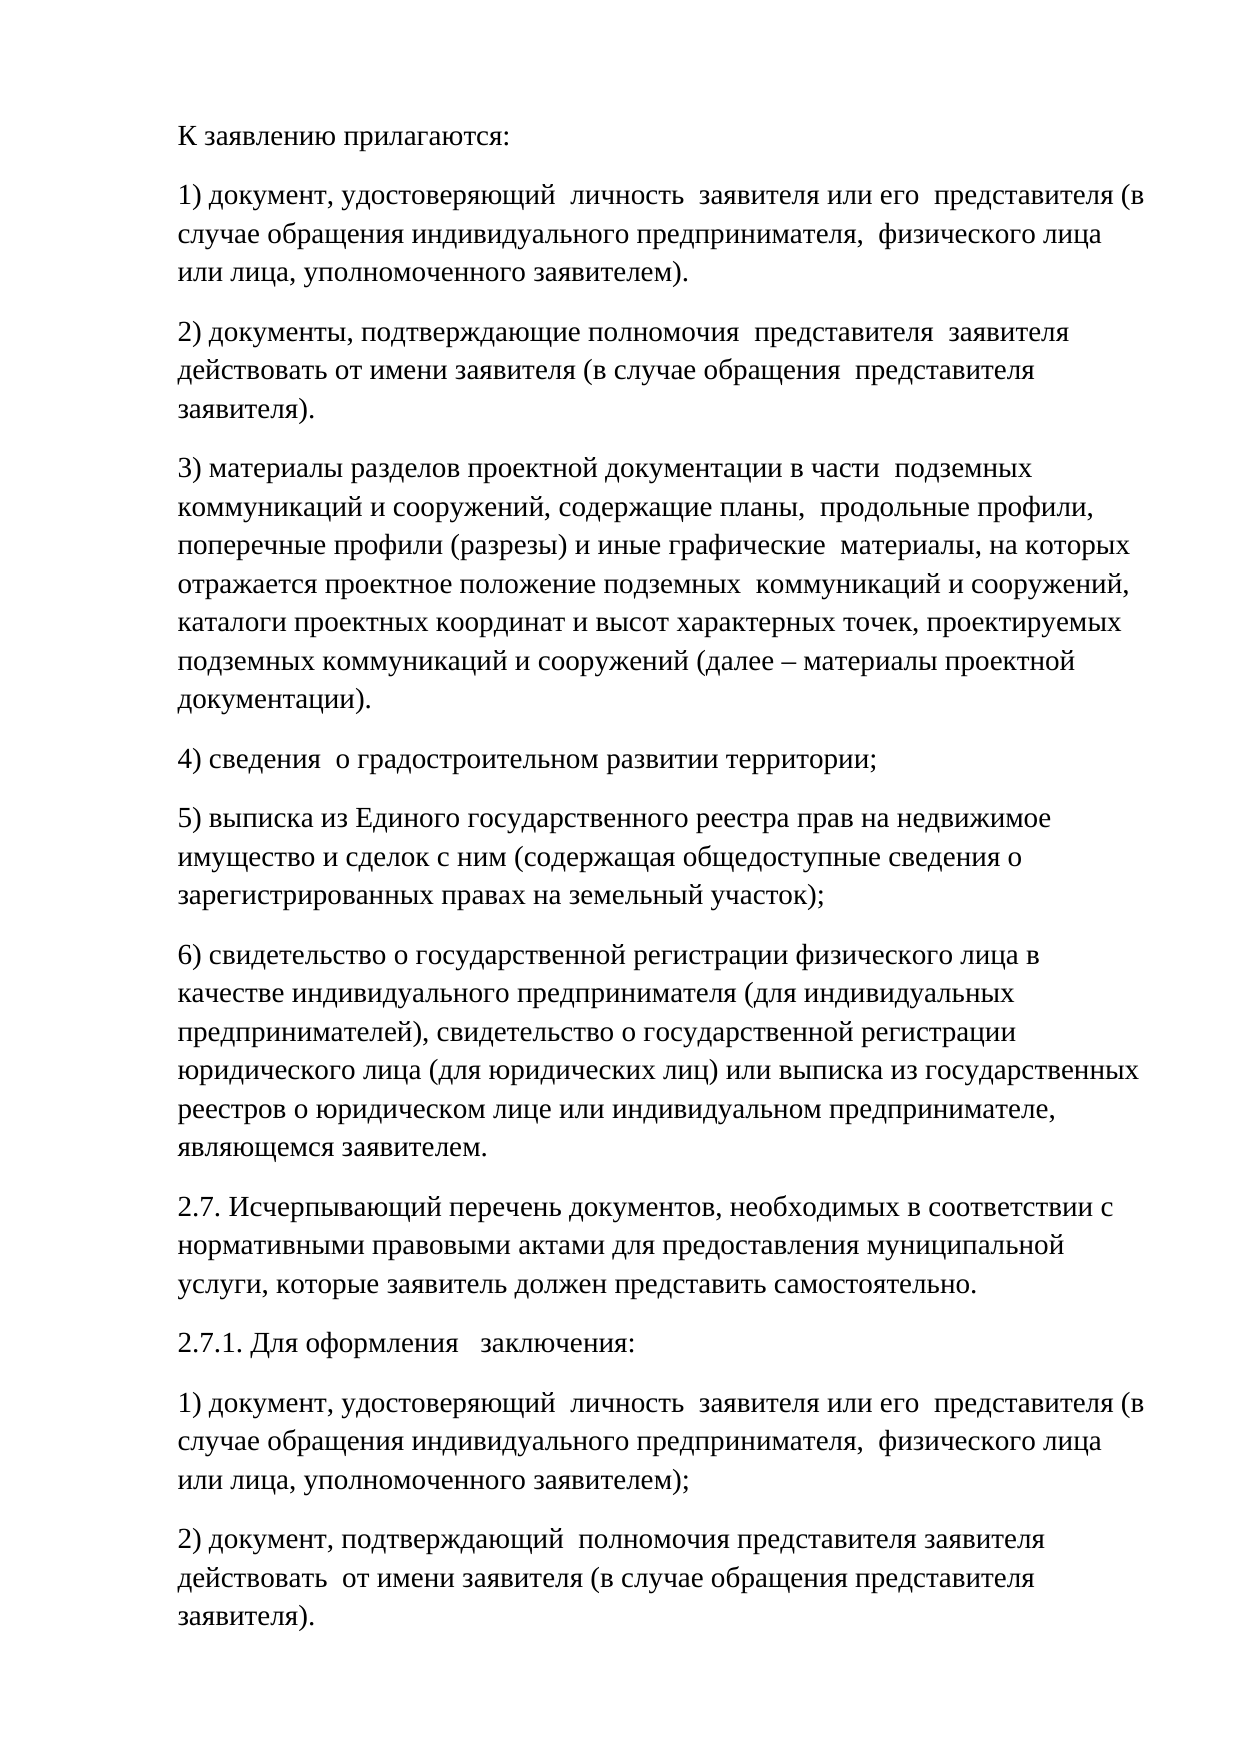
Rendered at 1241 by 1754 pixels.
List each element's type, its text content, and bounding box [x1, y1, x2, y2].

text 6) свидетельство о государственной регистрации физического лица в качестве индивидуального предпринимателя (для индивидуальных предпринимателей), свидетельство о государственной регистрации юридического лица (для юридических лиц) или выписка из государственных реестров о юридическом лице или индивидуальном предпринимателе, являющемся заявителем. [177, 937, 1152, 1163]
text 1) документ, удостоверяющий личность заявителя или его представителя (в случае обращения индивидуального предпринимателя, физического лица или лица, уполномоченного заявителем). [177, 177, 1152, 288]
text К заявлению прилагаются: [177, 118, 1152, 152]
text 2) документ, подтверждающий полномочия представителя заявителя действовать от имени заявителя (в случае обращения представителя заявителя). [177, 1521, 1152, 1632]
text 2) документы, подтверждающие полномочия представителя заявителя действовать от имени заявителя (в случае обращения представителя заявителя). [177, 314, 1152, 424]
text 2.7.1. Для оформления заключения: [177, 1325, 1152, 1359]
text 1) документ, удостоверяющий личность заявителя или его представителя (в случае обращения индивидуального предпринимателя, физического лица или лица, уполномоченного заявителем); [177, 1385, 1152, 1495]
text 2.7. Исчерпывающий перечень документов, необходимых в соответствии с нормативными правовыми актами для предоставления муниципальной услуги, которые заявитель должен представить самостоятельно. [177, 1189, 1152, 1299]
text 5) выписка из Единого государственного реестра прав на недвижимое имущество и сделок с ним (содержащая общедоступные сведения о зарегистрированных правах на земельный участок); [177, 800, 1152, 911]
text 3) материалы разделов проектной документации в части подземных коммуникаций и сооружений, содержащие планы, продольные профили, поперечные профили (разрезы) и иные графические материалы, на которых отражается проектное положение подземных коммуникаций и сооружений, каталоги проектных координат и высот характерных точек, проектируемых подземных коммуникаций и сооружений (далее – материалы проектной документации). [177, 450, 1152, 715]
text 4) сведения о градостроительном развитии территории; [177, 741, 1152, 774]
